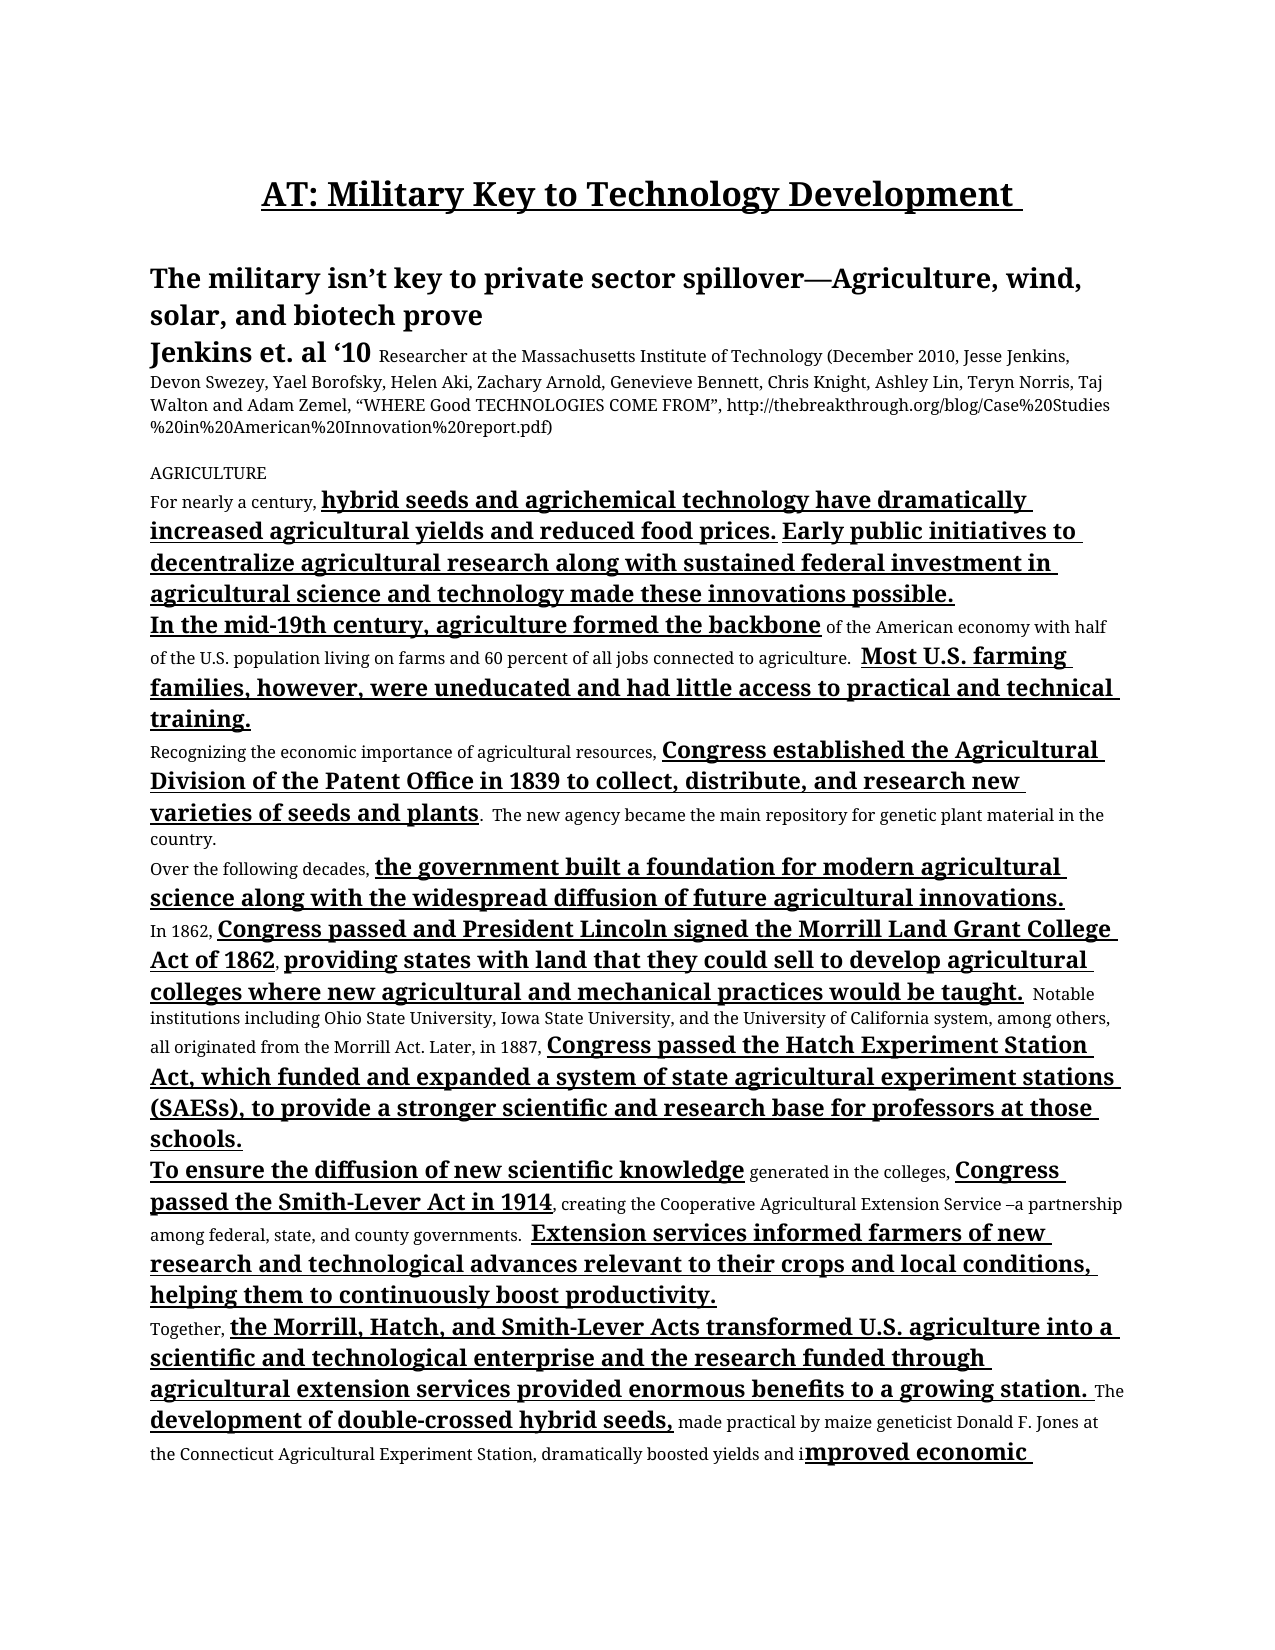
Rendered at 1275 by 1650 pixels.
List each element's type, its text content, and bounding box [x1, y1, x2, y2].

subtitle The military isn’t key to private sector spillover—Agriculture, wind, solar, and biotech prove [150, 260, 1125, 333]
text Jenkins et. al ‘10 Researcher at the Massachusetts Institute of Technology (December 2010, Jesse Jenkins, Devon Swezey, Yael Borofsky, Helen Aki, Zachary Arnold, Genevieve Bennett, Chris Knight, Ashley Lin, Teryn Norris, Taj Walton and Adam Zemel, “WHERE Good TECHNOLOGIES COME FROM”, http://thebreakthrough.org/blog/Case%20Studies%20in%20American%20Innovation%20report.pdf) [150, 333, 1125, 438]
text To ensure the diffusion of new scientific knowledge generated in the colleges, Congress passed the Smith-Lever Act in 1914, creating the Cooperative Agricultural Extension Service –a partnership among federal, state, and county governments. Extension services informed farmers of new research and technological advances relevant to their crops and local conditions, helping them to continuously boost productivity. [150, 1154, 1125, 1311]
text In 1862, Congress passed and President Lincoln signed the Morrill Land Grant College Act of 1862, providing states with land that they could sell to develop agricultural colleges where new agricultural and mechanical practices would be taught. Notable institutions including Ohio State University, Iowa State University, and the University of California system, among others, all originated from the Morrill Act. Later, in 1887, Congress passed the Hatch Experiment Station Act, which funded and expanded a system of state agricultural experiment stations (SAESs), to provide a stronger scientific and research base for professors at those schools. [150, 913, 1125, 1154]
text AGRICULTURE [150, 461, 1125, 484]
text Over the following decades, the government built a foundation for modern agricultural science along with the widespread diffusion of future agricultural innovations. [150, 850, 1125, 913]
text For nearly a century, hybrid seeds and agrichemical technology have dramatically increased agricultural yields and reduced food prices. Early public initiatives to decentralize agricultural research along with sustained federal investment in agricultural science and technology made these innovations possible. [150, 484, 1125, 609]
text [150, 1311, 1125, 1467]
text Recognizing the economic importance of agricultural resources, Congress established the Agricultural Division of the Patent Office in 1839 to collect, distribute, and research new varieties of seeds and plants. The new agency became the main repository for genetic plant material in the country. [150, 734, 1125, 850]
subtitle AT: Military Key to Technology Development [150, 171, 1125, 216]
text In the mid-19th century, agriculture formed the backbone of the American economy with half of the U.S. population living on farms and 60 percent of all jobs connected to agriculture. Most U.S. farming families, however, were uneducated and had little access to practical and technical training. [150, 609, 1125, 734]
